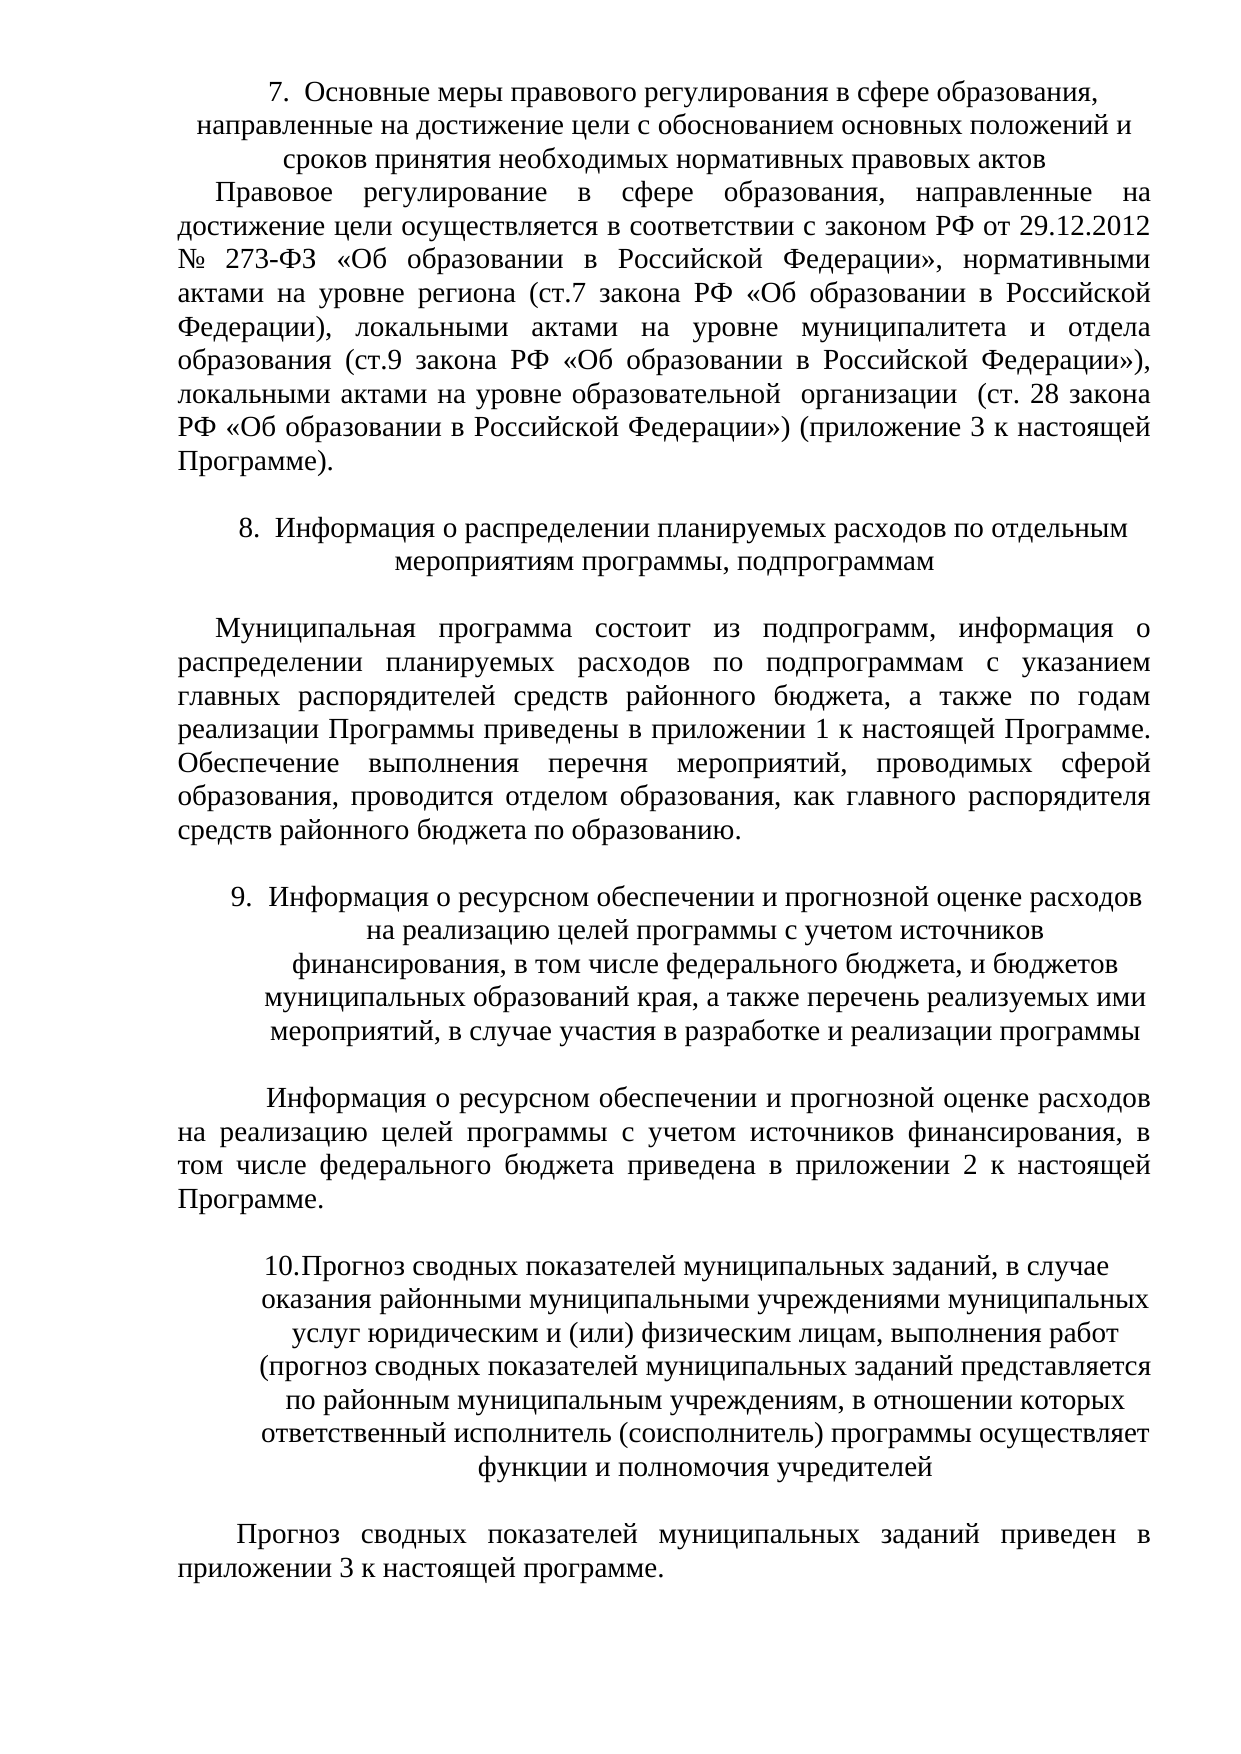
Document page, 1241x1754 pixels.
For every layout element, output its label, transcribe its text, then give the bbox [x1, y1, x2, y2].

list Прогноз сводных показателей муниципальных заданий, в случае оказания районными муниципальными учреждениями муниципальных услуг юридическим и (или) физическим лицам, выполнения работ (прогноз сводных показателей муниципальных заданий представляется по районным муниципальным учреждениям, в отношении которых ответственный исполнитель (соисполнитель) программы осуществляет функции и полномочия учредителей [221, 1248, 1152, 1483]
text Информация о ресурсном обеспечении и прогнозной оценке расходов на реализацию целей программы с учетом источников финансирования, в том числе федерального бюджета приведена в приложении 2 к настоящей Программе. [177, 1080, 1152, 1214]
text Правовое регулирование в сфере образования, направленные на достижение цели осуществляется в соответствии с законом РФ от 29.12.2012 № 273-ФЗ «Об образовании в Российской Федерации», нормативными актами на уровне региона (ст.7 закона РФ «Об образовании в Российской Федерации), локальными актами на уровне муниципалитета и отдела образования (ст.9 закона РФ «Об образовании в Российской Федерации»), локальными актами на уровне образовательной организации (ст. 28 закона РФ «Об образовании в Российской Федерации») (приложение 3 к настоящей Программе). [177, 174, 1152, 476]
text Муниципальная программа состоит из подпрограмм, информация о распределении планируемых расходов по подпрограммам с указанием главных распорядителей средств районного бюджета, а также по годам реализации Программы приведены в приложении 1 к настоящей Программе. Обеспечение выполнения перечня мероприятий, проводимых сферой образования, проводится отделом образования, как главного распорядителя средств районного бюджета по образованию. [177, 611, 1152, 845]
list Основные меры правового регулирования в сфере образования, направленные на достижение цели с обоснованием основных положений и сроков принятия необходимых нормативных правовых актов [177, 74, 1152, 174]
list Информация о ресурсном обеспечении и прогнозной оценке расходов на реализацию целей программы с учетом источников финансирования, в том числе федерального бюджета, и бюджетов муниципальных образований края, а также перечень реализуемых ими мероприятий, в случае участия в разработке и реализации программы [221, 879, 1152, 1047]
list Информация о распределении планируемых расходов по отдельным мероприятиям программы, подпрограммам [177, 510, 1152, 577]
text Прогноз сводных показателей муниципальных заданий приведен в приложении 3 к настоящей программе. [177, 1516, 1152, 1583]
